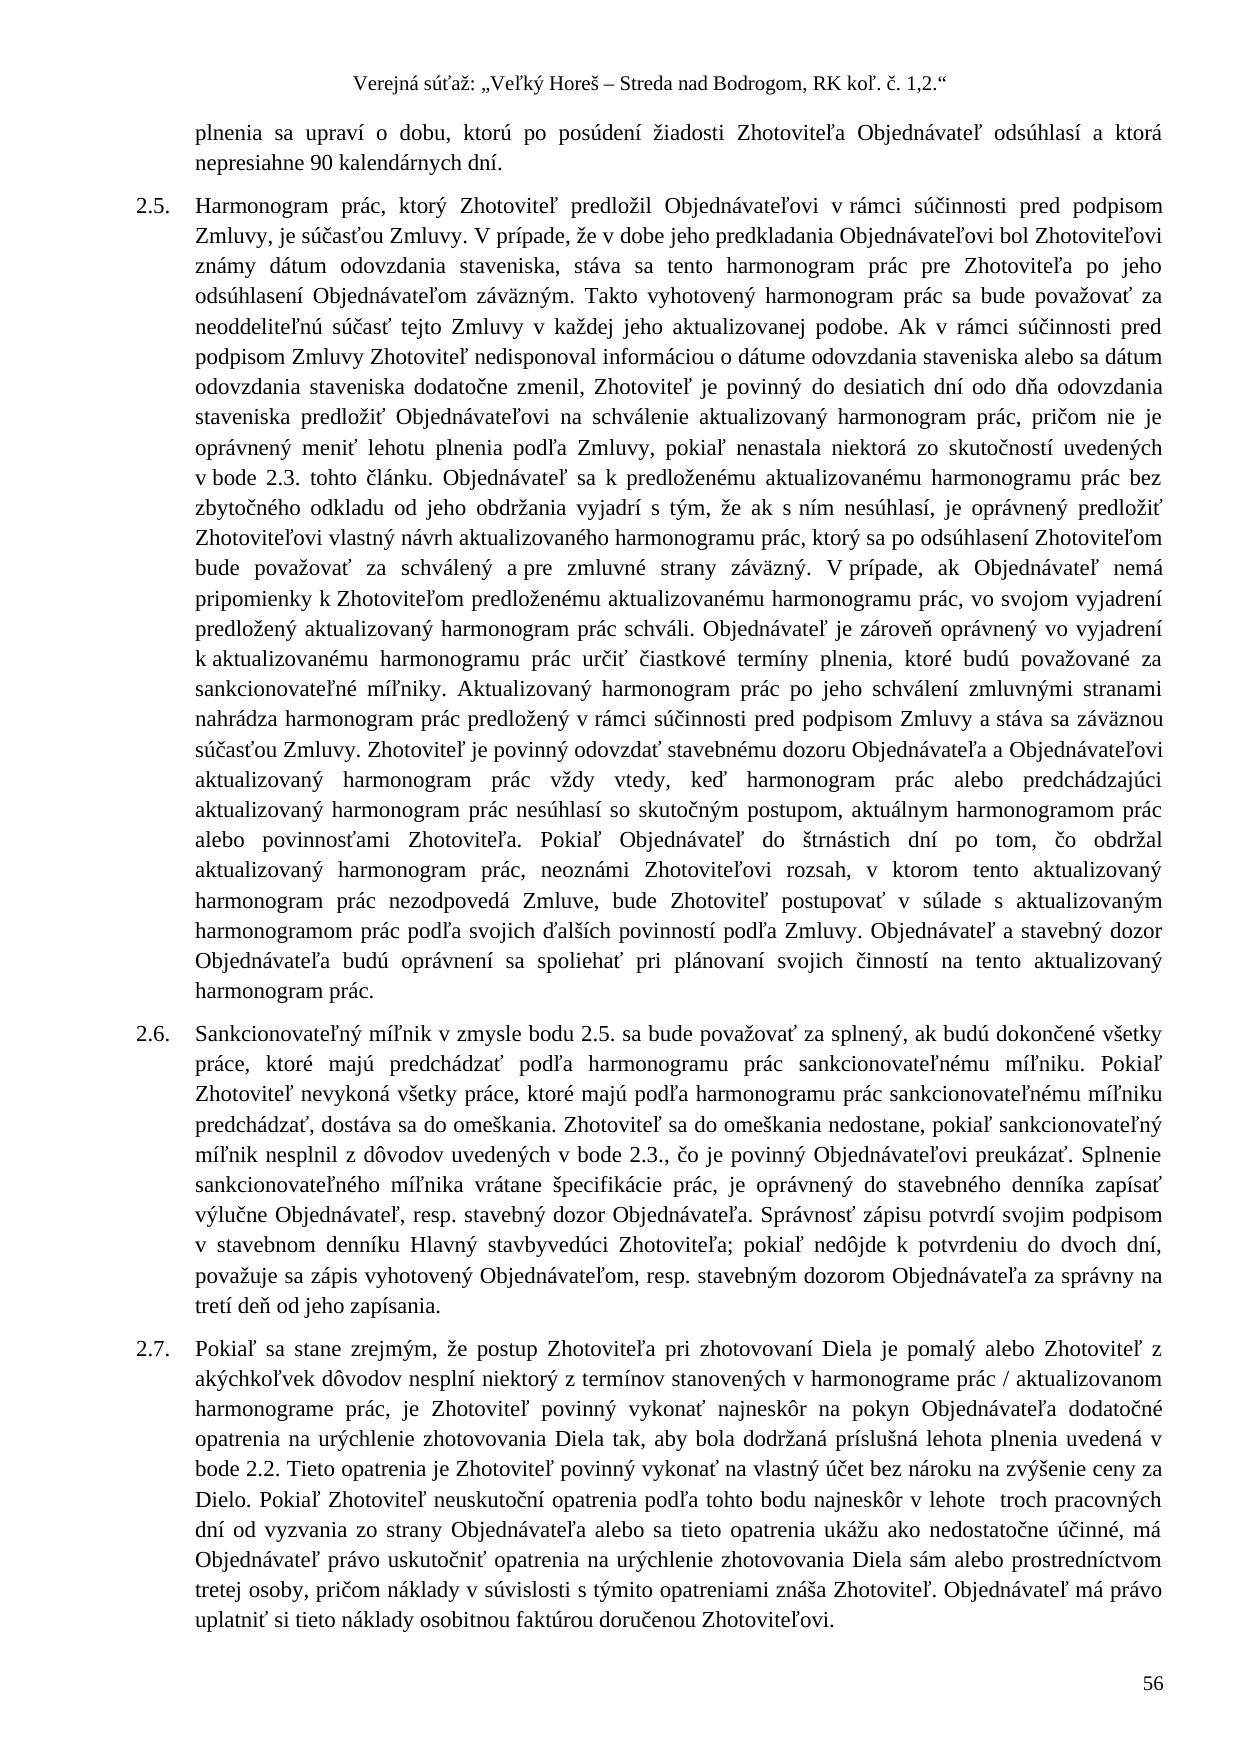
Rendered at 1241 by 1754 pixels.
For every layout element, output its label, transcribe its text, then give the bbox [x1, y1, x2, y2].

list Pokiaľ sa stane zrejmým, že postup Zhotoviteľa pri zhotovovaní Diela je pomalý alebo Zhotoviteľ z akýchkoľvek dôvodov nesplní niektorý z termínov stanovených v harmonograme prác / aktualizovanom harmonograme prác, je Zhotoviteľ povinný vykonať najneskôr na pokyn Objednávateľa dodatočné opatrenia na urýchlenie zhotovovania Diela tak, aby bola dodržaná príslušná lehota plnenia uvedená v bode 2.2. Tieto opatrenia je Zhotoviteľ povinný vykonať na vlastný účet bez nároku na zvýšenie ceny za Dielo. Pokiaľ Zhotoviteľ neuskutoční opatrenia podľa tohto bodu najneskôr v lehote troch pracovných dní od vyzvania zo strany Objednávateľa alebo sa tieto opatrenia ukážu ako nedostatočne účinné, má Objednávateľ právo uskutočniť opatrenia na urýchlenie zhotovovania Diela sám alebo prostredníctvom tretej osoby, pričom náklady v súvislosti s týmito opatreniami znáša Zhotoviteľ. Objednávateľ má právo uplatniť si tieto náklady osobitnou faktúrou doručenou Zhotoviteľovi. [136, 1334, 1163, 1633]
list Harmonogram prác, ktorý Zhotoviteľ predložil Objednávateľovi v rámci súčinnosti pred podpisom Zmluvy, je súčasťou Zmluvy. V prípade, že v dobe jeho predkladania Objednávateľovi bol Zhotoviteľovi známy dátum odovzdania staveniska, stáva sa tento harmonogram prác pre Zhotoviteľa po jeho odsúhlasení Objednávateľom záväzným. Takto vyhotovený harmonogram prác sa bude považovať za neoddeliteľnú súčasť tejto Zmluvy v každej jeho aktualizovanej podobe. Ak v rámci súčinnosti pred podpisom Zmluvy Zhotoviteľ nedisponoval informáciou o dátume odovzdania staveniska alebo sa dátum odovzdania staveniska dodatočne zmenil, Zhotoviteľ je povinný do desiatich dní odo dňa odovzdania staveniska predložiť Objednávateľovi na schválenie aktualizovaný harmonogram prác, pričom nie je oprávnený meniť lehotu plnenia podľa Zmluvy, pokiaľ nenastala niektorá zo skutočností uvedených v bode 2.3. tohto článku. Objednávateľ sa k predloženému aktualizovanému harmonogramu prác bez zbytočného odkladu od jeho obdržania vyjadrí s tým, že ak s ním nesúhlasí, je oprávnený predložiť Zhotoviteľovi vlastný návrh aktualizovaného harmonogramu prác, ktorý sa po odsúhlasení Zhotoviteľom bude považovať za schválený a pre zmluvné strany záväzný. V prípade, ak Objednávateľ nemá pripomienky k Zhotoviteľom predloženému aktualizovanému harmonogramu prác, vo svojom vyjadrení predložený aktualizovaný harmonogram prác schváli. Objednávateľ je zároveň oprávnený vo vyjadrení k aktualizovanému harmonogramu prác určiť čiastkové termíny plnenia, ktoré budú považované za sankcionovateľné míľniky. Aktualizovaný harmonogram prác po jeho schválení zmluvnými stranami nahrádza harmonogram prác predložený v rámci súčinnosti pred podpisom Zmluvy a stáva sa záväznou súčasťou Zmluvy. Zhotoviteľ je povinný odovzdať stavebnému dozoru Objednávateľa a Objednávateľovi aktualizovaný harmonogram prác vždy vtedy, keď harmonogram prác alebo predchádzajúci aktualizovaný harmonogram prác nesúhlasí so skutočným postupom, aktuálnym harmonogramom prác alebo povinnosťami Zhotoviteľa. Pokiaľ Objednávateľ do štrnástich dní po tom, čo obdržal aktualizovaný harmonogram prác, neoznámi Zhotoviteľovi rozsah, v ktorom tento aktualizovaný harmonogram prác nezodpovedá Zmluve, bude Zhotoviteľ postupovať v súlade s aktualizovaným harmonogramom prác podľa svojich ďalších povinností podľa Zmluvy. Objednávateľ a stavebný dozor Objednávateľa budú oprávnení sa spoliehať pri plánovaní svojich činností na tento aktualizovaný harmonogram prác. [136, 192, 1163, 1004]
list Sankcionovateľný míľnik v zmysle bodu 2.5. sa bude považovať za splnený, ak budú dokončené všetky práce, ktoré majú predchádzať podľa harmonogramu prác sankcionovateľnému míľniku. Pokiaľ Zhotoviteľ nevykoná všetky práce, ktoré majú podľa harmonogramu prác sankcionovateľnému míľniku predchádzať, dostáva sa do omeškania. Zhotoviteľ sa do omeškania nedostane, pokiaľ sankcionovateľný míľnik nesplnil z dôvodov uvedených v bode 2.3., čo je povinný Objednávateľovi preukázať. Splnenie sankcionovateľného míľnika vrátane špecifikácie prác, je oprávnený do stavebného denníka zapísať výlučne Objednávateľ, resp. stavebný dozor Objednávateľa. Správnosť zápisu potvrdí svojim podpisom v stavebnom denníku Hlavný stavbyvedúci Zhotoviteľa; pokiaľ nedôjde k potvrdeniu do dvoch dní, považuje sa zápis vyhotovený Objednávateľom, resp. stavebným dozorom Objednávateľa za správny na tretí deň od jeho zapísania. [136, 1020, 1163, 1318]
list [136, 119, 1163, 176]
